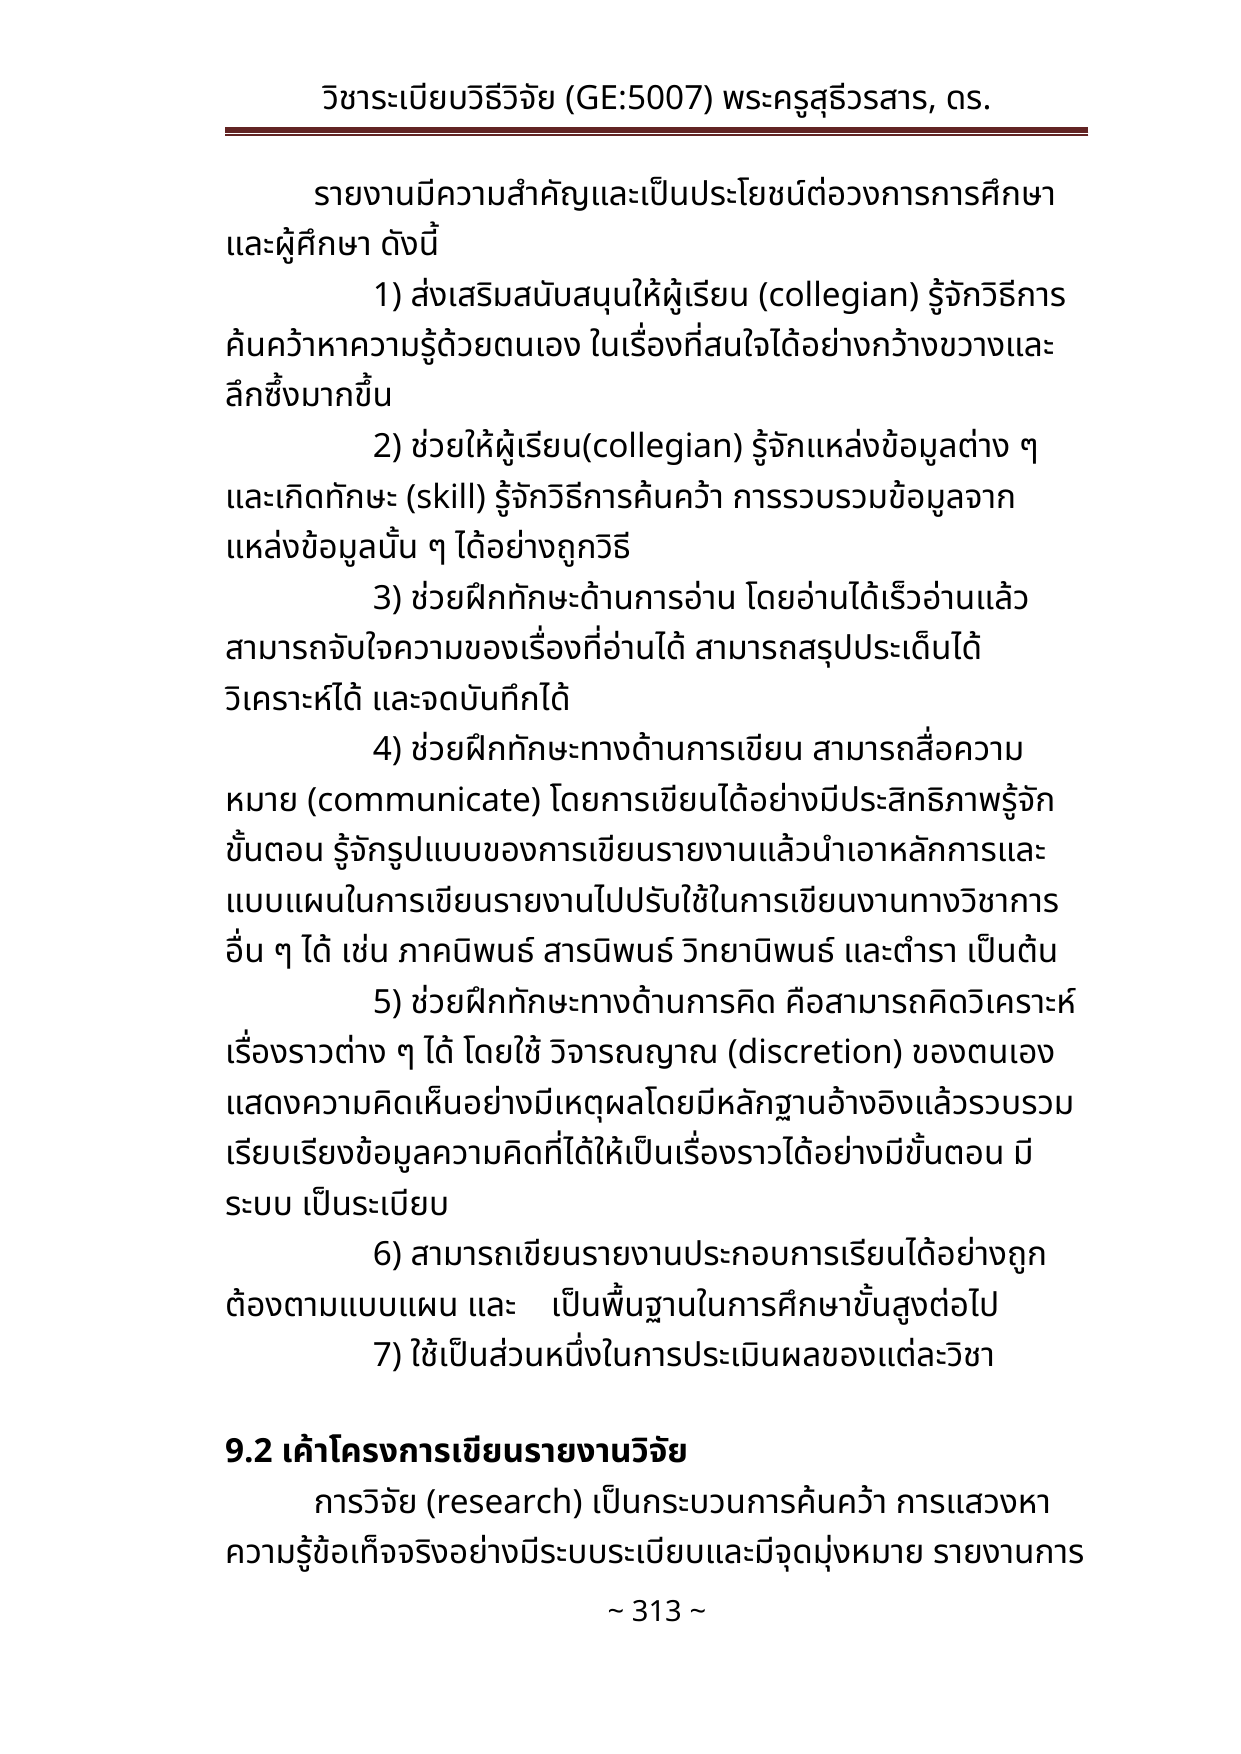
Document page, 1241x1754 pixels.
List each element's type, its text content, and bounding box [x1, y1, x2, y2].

text รายงานมีความสำคัญและเป็นประโยชน์ต่อวงการการศึกษาและผู้ศึกษา ดังนี้ [225, 169, 1088, 270]
text 2) ช่วยให้ผู้เรียน(collegian) รู้จักแหล่งข้อมูลต่าง ๆ และเกิดทักษะ (skill) รู้จักวิธีการค้นคว้า การรวบรวมข้อมูลจากแหล่งข้อมูลนั้น ๆ ได้อย่างถูกวิธี [225, 422, 1088, 573]
text 1) ส่งเสริมสนับสนุนให้ผู้เรียน (collegian) รู้จักวิธีการค้นคว้าหาความรู้ด้วยตนเอง ในเรื่องที่สนใจได้อย่างกว้างขวางและลึกซึ้งมากขึ้น [225, 270, 1088, 422]
text 5) ช่วยฝึกทักษะทางด้านการคิด คือสามารถคิดวิเคราะห์เรื่องราวต่าง ๆ ได้ โดยใช้ วิจารณญาณ (discretion) ของตนเองแสดงความคิดเห็นอย่างมีเหตุผลโดยมีหลักฐานอ้างอิงแล้วรวบรวมเรียบเรียงข้อมูลความคิดที่ได้ให้เป็นเรื่องราวได้อย่างมีขั้นตอน มีระบบ เป็นระเบียบ [225, 977, 1088, 1230]
text 6) สามารถเขียนรายงานประกอบการเรียนได้อย่างถูกต้องตามแบบแผน และ เป็นพื้นฐานในการศึกษาขั้นสูงต่อไป [225, 1230, 1088, 1331]
text 4) ช่วยฝึกทักษะทางด้านการเขียน สามารถสื่อความหมาย (communicate) โดยการเขียนได้อย่างมีประสิทธิภาพรู้จักขั้นตอน รู้จักรูปแบบของการเขียนรายงานแล้วนำเอาหลักการและแบบแผนในการเขียนรายงานไปปรับใช้ในการเขียนงานทางวิชาการอื่น ๆ ได้ เช่น ภาคนิพนธ์ สารนิพนธ์ วิทยานิพนธ์ และตำรา เป็นต้น [225, 725, 1088, 977]
text 9.2 เค้าโครงการเขียนรายงานวิจัย [225, 1427, 1088, 1478]
text 7) ใช้เป็นส่วนหนึ่งในการประเมินผลของแต่ละวิชา [225, 1331, 1088, 1382]
text 3) ช่วยฝึกทักษะด้านการอ่าน โดยอ่านได้เร็วอ่านแล้วสามารถจับใจความของเรื่องที่อ่านได้ สามารถสรุปประเด็นได้ วิเคราะห์ได้ และจดบันทึกได้ [225, 573, 1088, 725]
